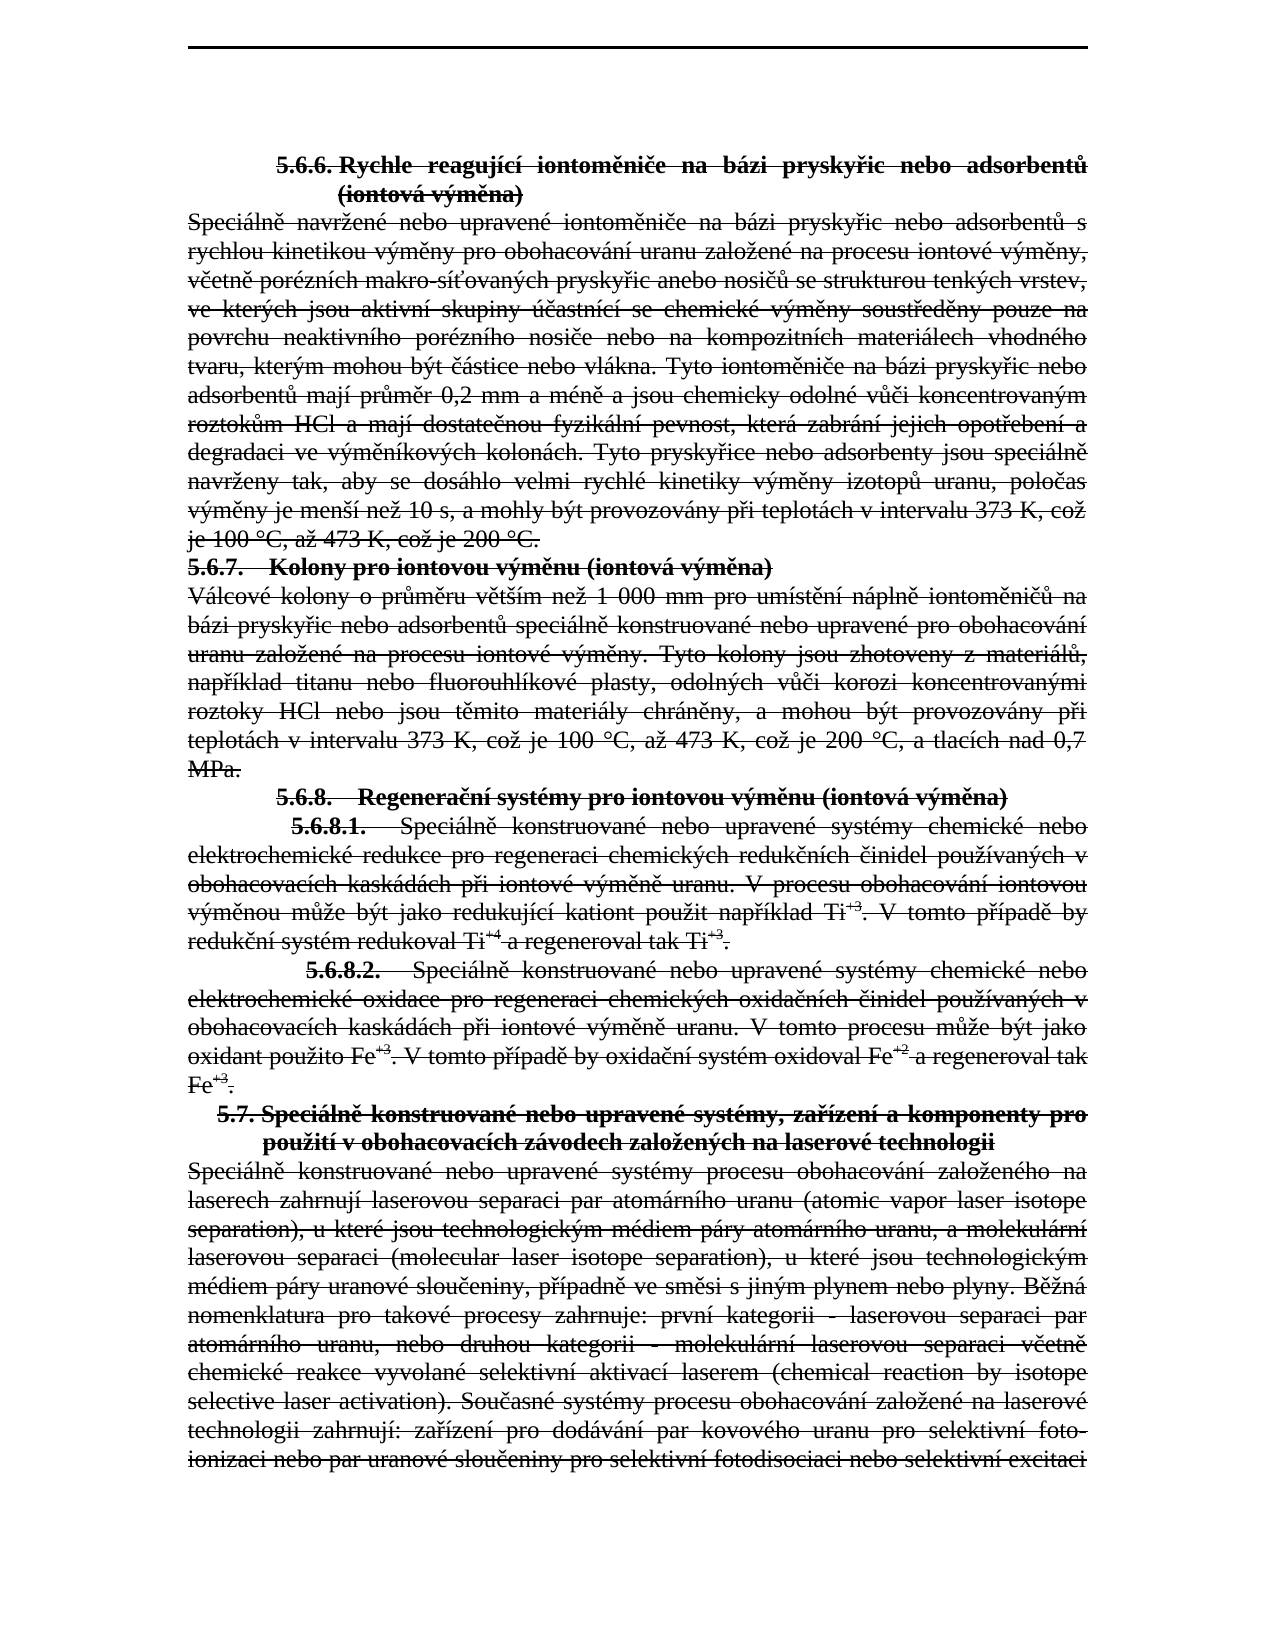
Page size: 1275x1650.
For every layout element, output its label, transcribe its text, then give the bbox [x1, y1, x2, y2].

text Speciálně navržené nebo upravené iontoměniče na bázi pryskyřic nebo adsorbentů s rychlou kinetikou výměny pro obohacování uranu založené na procesu iontové výměny, včetně porézních makro-síťovaných pryskyřic anebo nosičů se strukturou tenkých vrstev, ve kterých jsou aktivní skupiny účastnící se chemické výměny soustředěny pouze na povrchu neaktivního porézního nosiče nebo na kompozitních materiálech vhodného tvaru, kterým mohou být částice nebo vlákna. Tyto iontoměniče na bázi pryskyřic nebo adsorbentů mají průměr 0,2 mm a méně a jsou chemicky odolné vůči koncentrovaným roztokům HCl a mají dostatečnou fyzikální pevnost, která zabrání jejich opotřebení a degradaci ve výměníkových kolonách. Tyto pryskyřice nebo adsorbenty jsou speciálně navrženy tak, aby se dosáhlo velmi rychlé kinetiky výměny izotopů uranu, poločas výměny je menší než 10 s, a mohly být provozovány při teplotách v intervalu 373 K, což je 100 °C, až 473 K, což je 200 °C. [187, 483, 1087, 552]
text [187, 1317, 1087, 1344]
text 5.7. Speciálně konstruované nebo upravené systémy, zařízení a komponenty pro použití v obohacovacích závodech založených na laserové technologii [217, 1099, 1088, 1114]
text 5.6.8.1. Speciálně konstruované nebo upravené systémy chemické nebo elektrochemické redukce pro regeneraci chemických redukčních činidel používaných v obohacovacích kaskádách při iontové výměně uranu. V procesu obohacování iontovou výměnou může být jako redukující kationt použit například Ti+3. V tomto případě by redukční systém redukoval Ti+4 a regeneroval tak Ti+3. [187, 857, 1087, 884]
text Válcové kolony o průměru větším než 1 000 mm pro umístění náplně iontoměničů na bázi pryskyřic nebo adsorbentů speciálně konstruované nebo upravené pro obohacování uranu založené na procesu iontové výměny. Tyto kolony jsou zhotoveny z materiálů, například titanu nebo fluorouhlíkové plasty, odolných vůči korozi koncentrovanými roztoky HCl nebo jsou těmito materiály chráněny, a mohou být provozovány při teplotách v intervalu 373 K, což je 100 °C, až 473 K, což je 200 °C, a tlacích nad 0,7 MPa. [187, 713, 1087, 782]
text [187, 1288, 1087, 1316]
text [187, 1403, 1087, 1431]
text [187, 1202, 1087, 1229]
text 5.6.8.1. Speciálně konstruované nebo upravené systémy chemické nebo elektrochemické redukce pro regeneraci chemických redukčních činidel používaných v obohacovacích kaskádách při iontové výměně uranu. V procesu obohacování iontovou výměnou může být jako redukující kationt použit například Ti+3. V tomto případě by redukční systém redukoval Ti+4 a regeneroval tak Ti+3. [187, 885, 1087, 955]
text 5.6.8.2. Speciálně konstruované nebo upravené systémy chemické nebo elektrochemické oxidace pro regeneraci chemických oxidačních činidel používaných v obohacovacích kaskádách při iontové výměně uranu. V tomto procesu může být jako oxidant použito Fe+3. V tomto případě by oxidační systém oxidoval Fe+2 a regeneroval tak Fe+3. [187, 1000, 1087, 1028]
text 5.6.6. Rychle reagující iontoměniče na bázi pryskyřic nebo adsorbentů (iontová výměna) [276, 167, 1088, 207]
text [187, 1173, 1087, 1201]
text 5.6.7. Kolony pro iontovou výměnu (iontová výměna) [187, 552, 1087, 581]
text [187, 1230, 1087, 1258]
text 5.6.6. Rychle reagující iontoměniče na bázi pryskyřic nebo adsorbentů (iontová výměna) [276, 150, 1088, 166]
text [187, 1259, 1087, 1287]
text 5.6.8.2. Speciálně konstruované nebo upravené systémy chemické nebo elektrochemické oxidace pro regeneraci chemických oxidačních činidel používaných v obohacovacích kaskádách při iontové výměně uranu. V tomto procesu může být jako oxidant použito Fe+3. V tomto případě by oxidační systém oxidoval Fe+2 a regeneroval tak Fe+3. [187, 955, 1087, 999]
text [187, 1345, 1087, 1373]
text 5.6.8. Regenerační systémy pro iontovou výměnu (iontová výměna) [187, 782, 1087, 811]
text 5.6.8.1. Speciálně konstruované nebo upravené systémy chemické nebo elektrochemické redukce pro regeneraci chemických redukčních činidel používaných v obohacovacích kaskádách při iontové výměně uranu. V procesu obohacování iontovou výměnou může být jako redukující kationt použit například Ti+3. V tomto případě by redukční systém redukoval Ti+4 a regeneroval tak Ti+3. [187, 811, 1087, 856]
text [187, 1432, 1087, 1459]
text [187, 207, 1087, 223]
text 5.7. Speciálně konstruované nebo upravené systémy, zařízení a komponenty pro použití v obohacovacích závodech založených na laserové technologii [217, 1116, 1088, 1156]
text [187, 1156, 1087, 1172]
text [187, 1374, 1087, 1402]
text 5.6.8.2. Speciálně konstruované nebo upravené systémy chemické nebo elektrochemické oxidace pro regeneraci chemických oxidačních činidel používaných v obohacovacích kaskádách při iontové výměně uranu. V tomto procesu může být jako oxidant použito Fe+3. V tomto případě by oxidační systém oxidoval Fe+2 a regeneroval tak Fe+3. [187, 1029, 1087, 1099]
